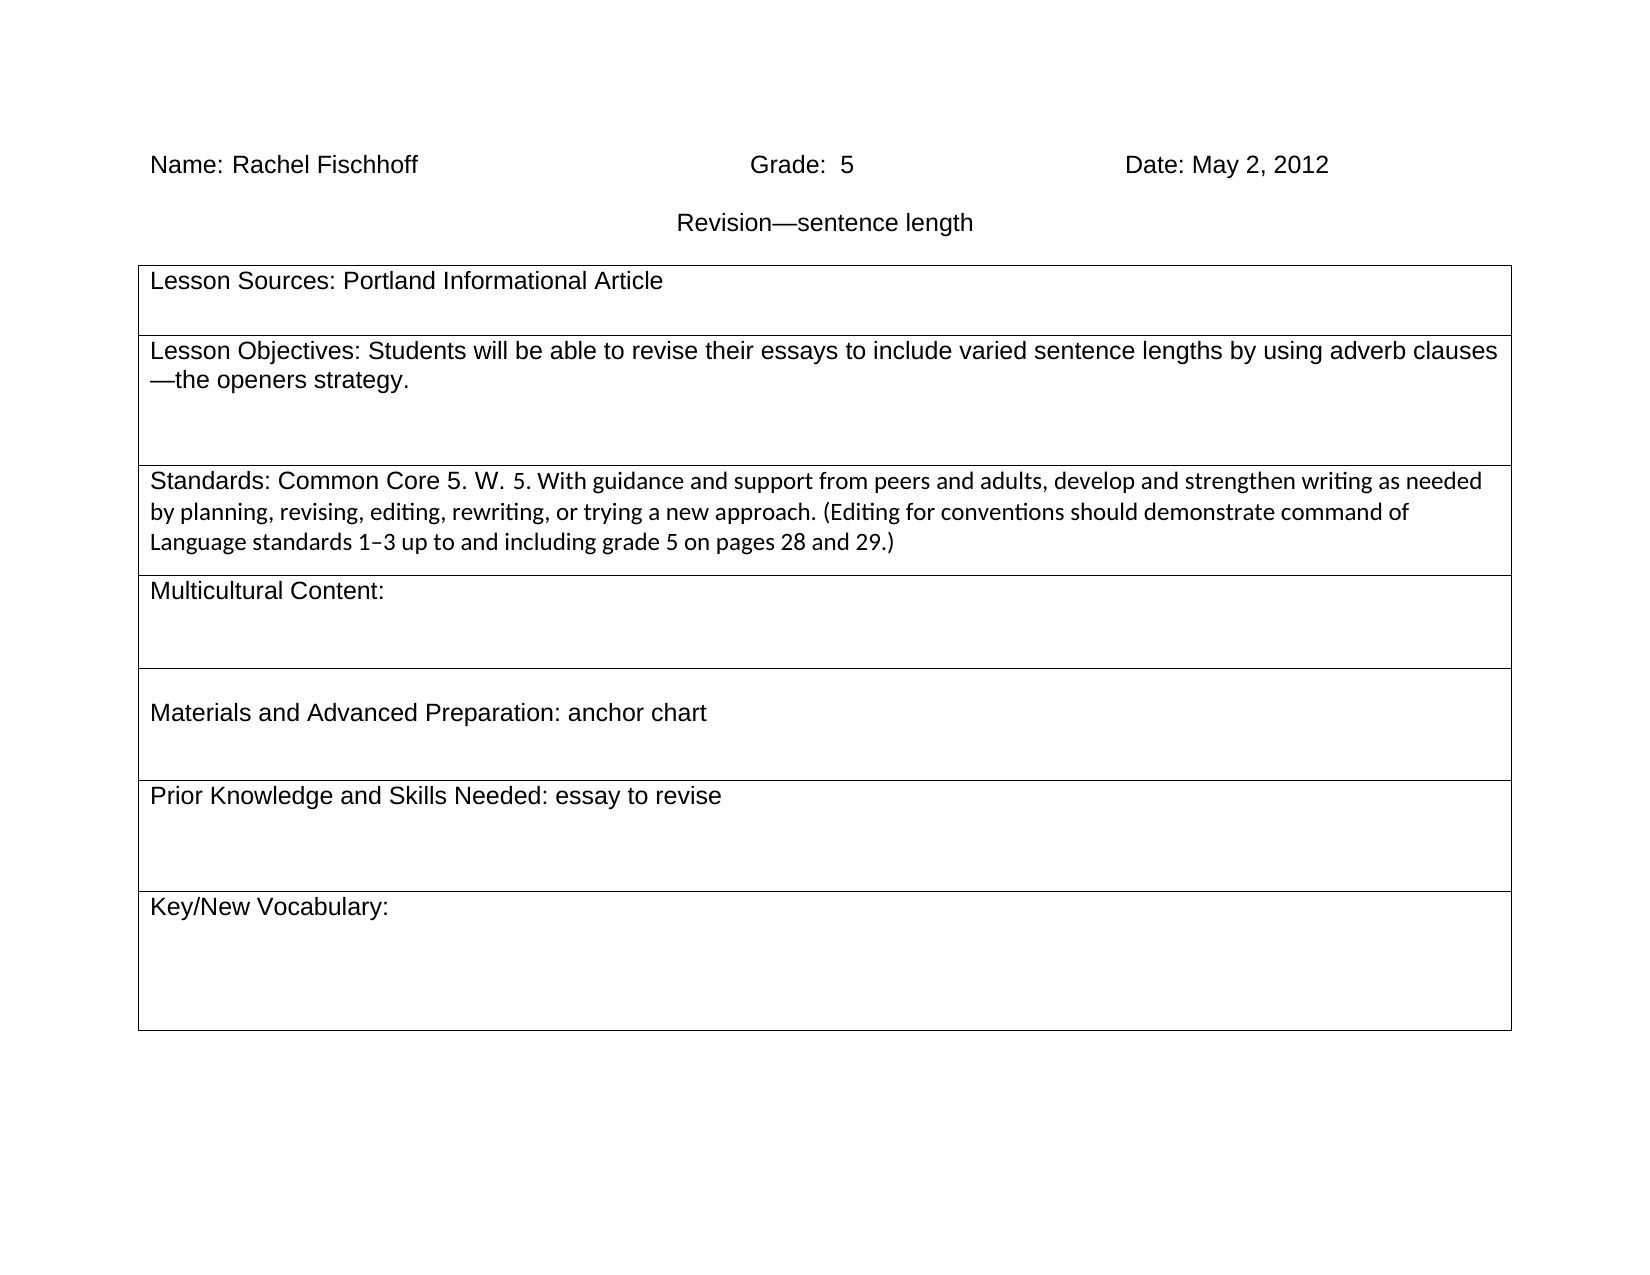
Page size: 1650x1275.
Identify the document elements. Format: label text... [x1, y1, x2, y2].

table_cell Lesson Objectives: Students will be able to revise their essays to include varied sentence lengths by using adverb clauses—the openers strategy. [139, 336, 1511, 464]
table_cell Prior Knowledge and Skills Needed: essay to revise [139, 781, 1511, 891]
text Name: Rachel Fischhoff Grade: 5 Date: May 2, 2012 [150, 150, 1500, 179]
text Revision—sentence length [150, 207, 1500, 236]
table_cell Materials and Advanced Preparation: anchor chart [139, 669, 1511, 780]
table_cell Standards: Common Core 5. W. 5. With guidance and support from peers and adults, develop and strengthen writing as needed by planning, revising, editing, rewriting, or trying a new approach. (Editing for conventions should demonstrate command of Language standards 1–3 up to and including grade 5 on pages 28 and 29.) [139, 466, 1511, 575]
table_header Lesson Sources: Portland Informational Article [139, 266, 1511, 335]
table_cell Multicultural Content: [139, 576, 1511, 668]
table_cell Key/New Vocabulary: [139, 892, 1511, 1030]
